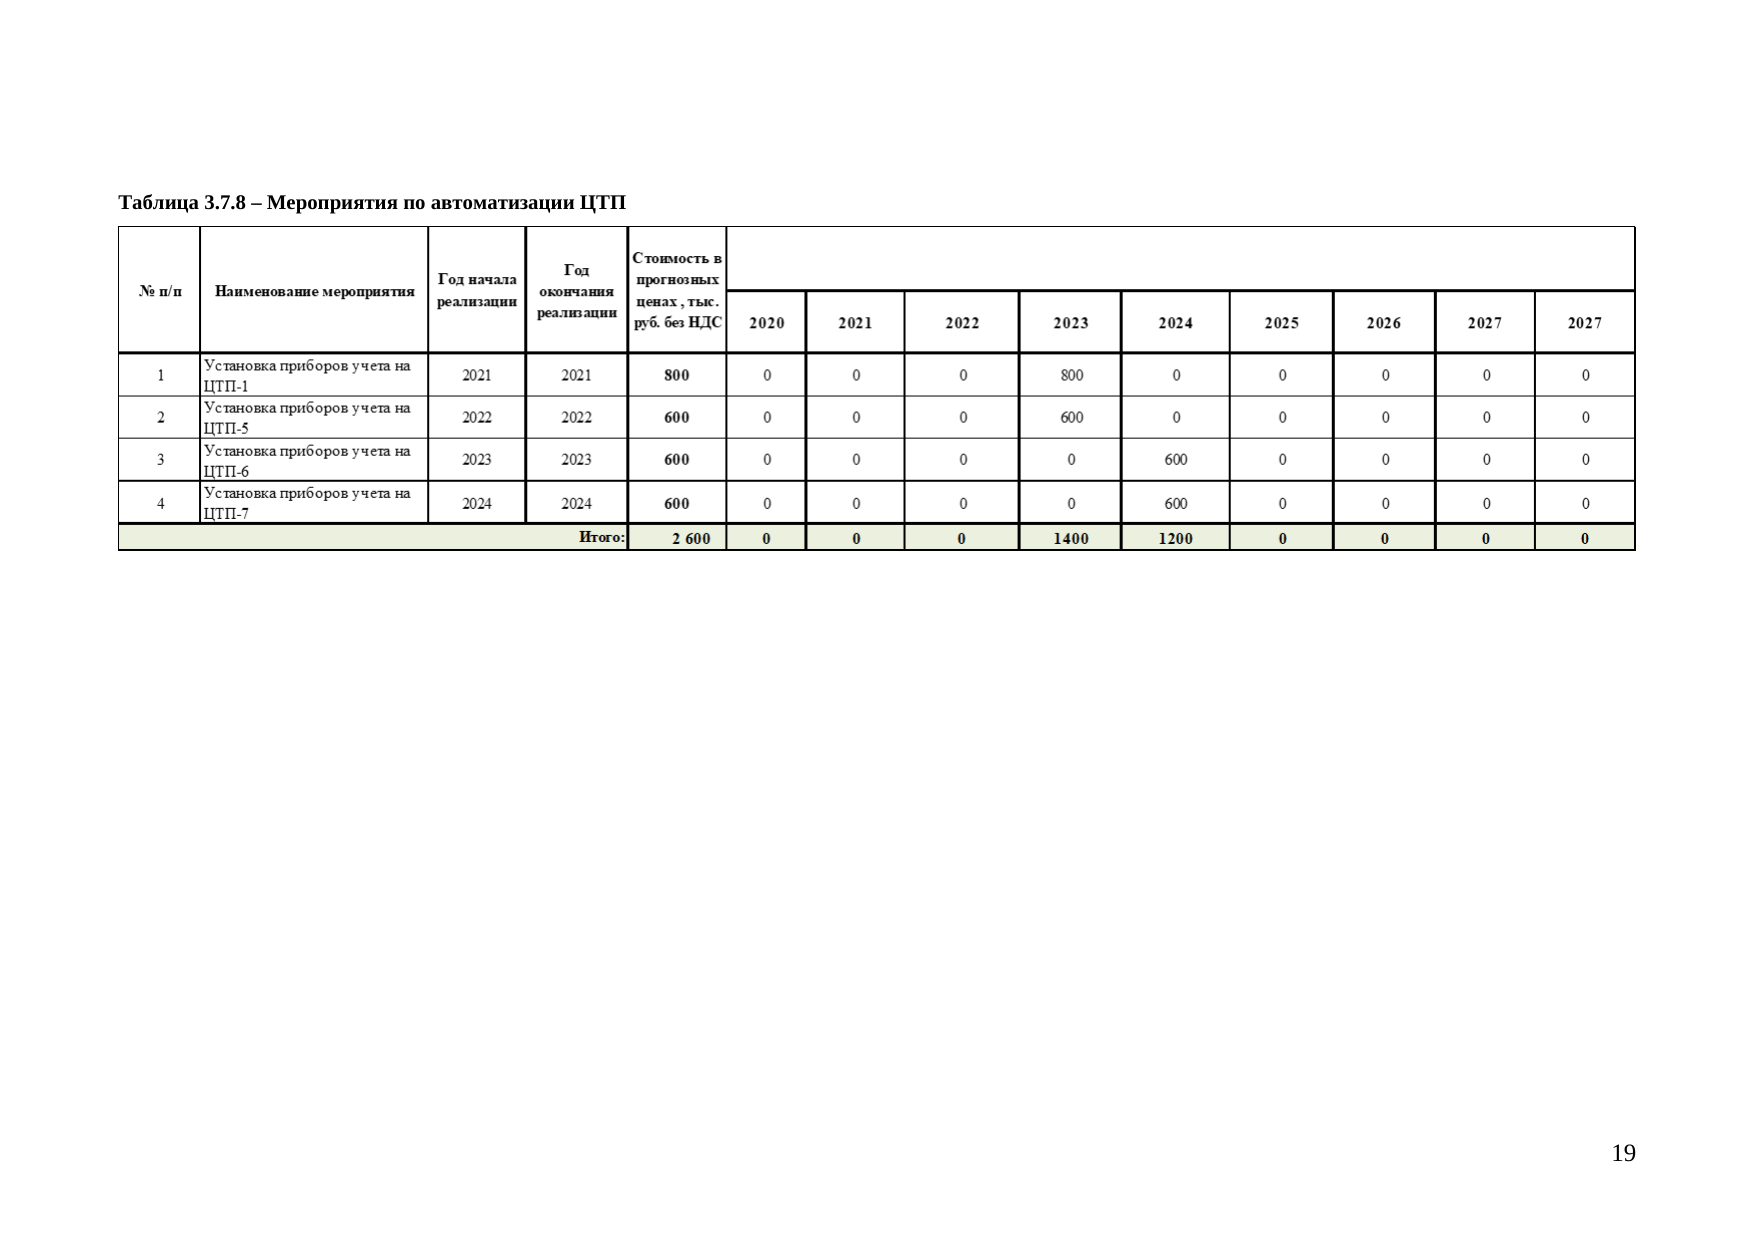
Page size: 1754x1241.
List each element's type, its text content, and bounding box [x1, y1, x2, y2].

picture [118, 226, 1637, 552]
